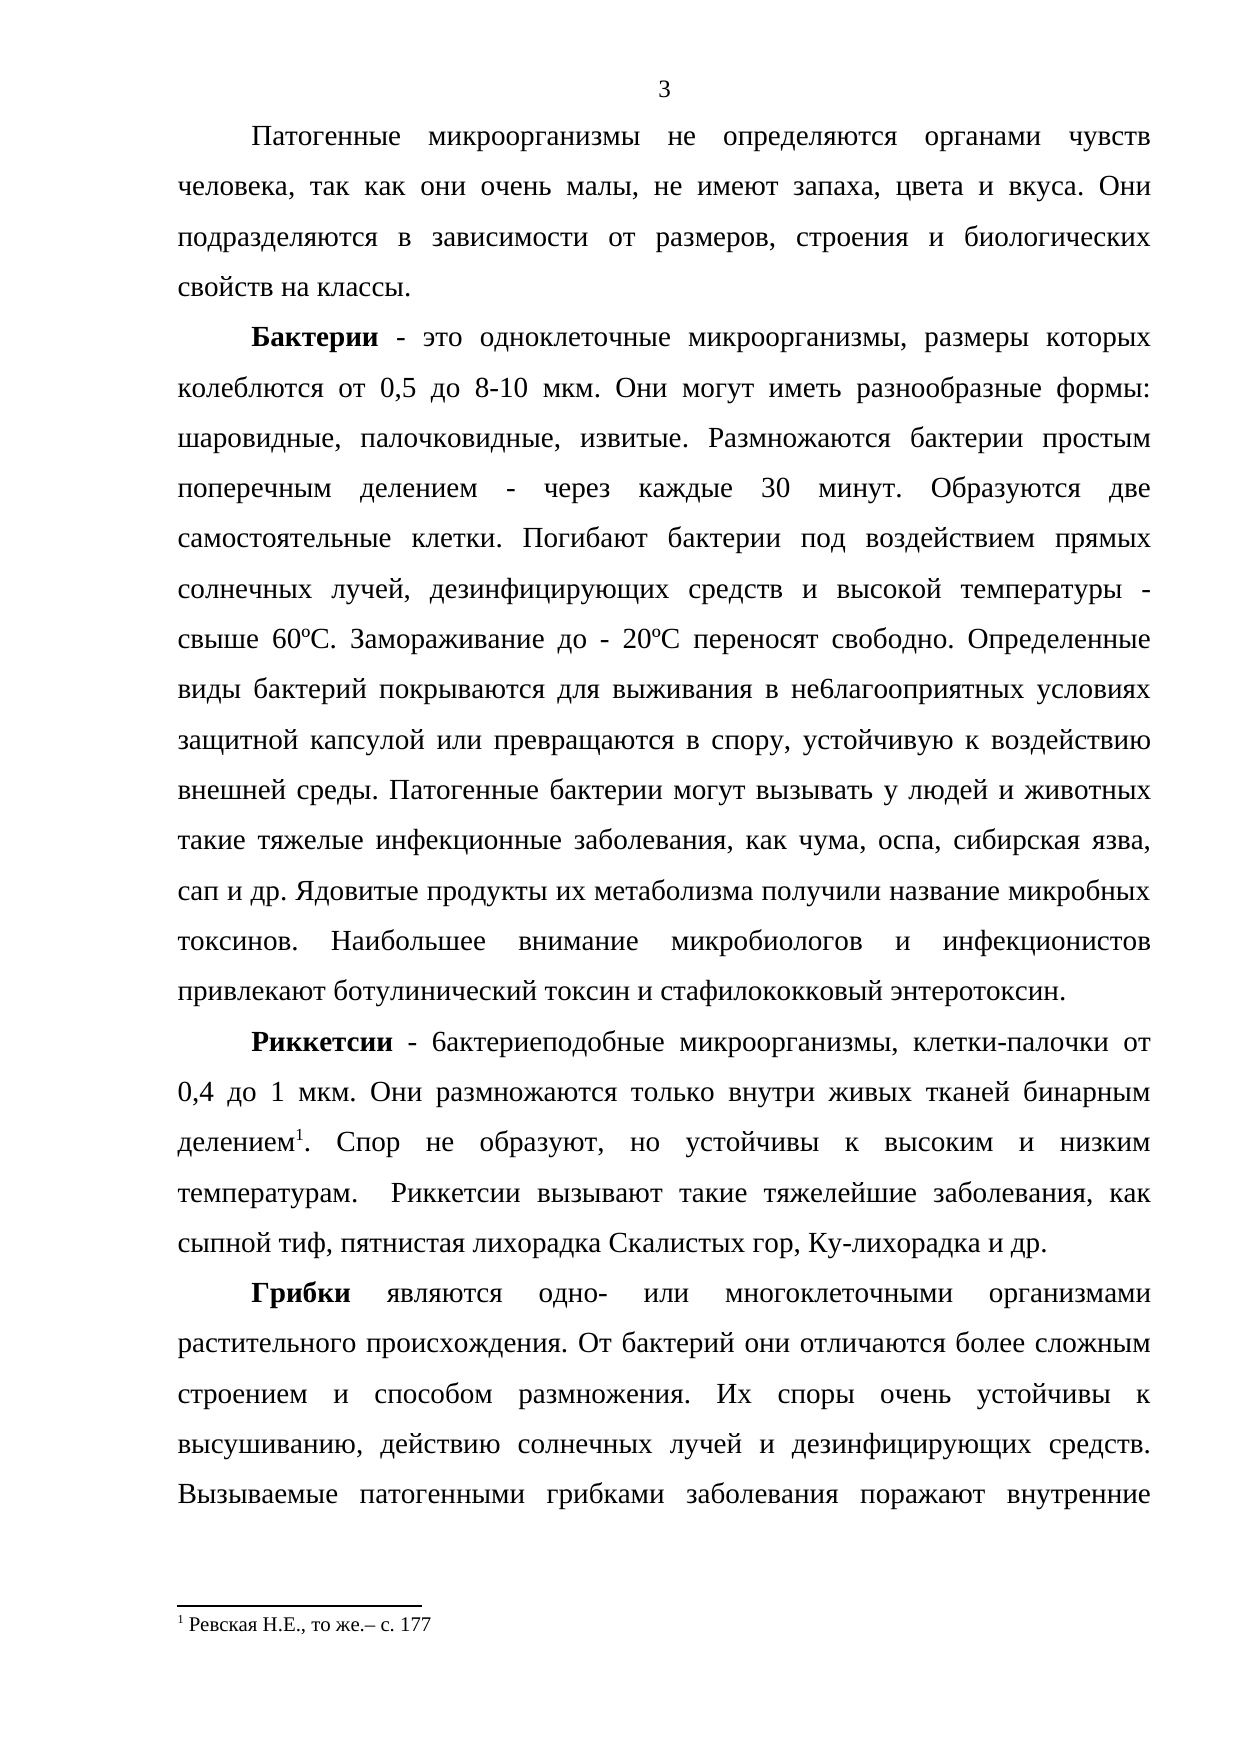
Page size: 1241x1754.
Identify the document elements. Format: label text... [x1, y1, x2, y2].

text Патогенные микроорганизмы не определяются органами чувств человека, так как они очень малы, не имеют запаха, цвета и вкуса. Они подразделяются в зависимости от размеров, строения и биологических свойств на классы. [177, 118, 1152, 303]
text Бактерии - это одноклеточные микроорганизмы, размеры которых колеблются от 0,5 до 8-10 мкм. Они могут иметь разнообразные формы: шаровидные, палочковидные, извитые. Размножаются бактерии простым поперечным делением - через каждые 30 минут. Образуются две самостоятельные клетки. Погибают бактерии под воздействием прямых солнечных лучей, дезинфицирующих средств и высокой температуры - свыше 60ºС. Замораживание до - 20ºС переносят свободно. Определенные виды бактерий покрываются для выживания в не6лагооприятных условиях защитной капсулой или превращаются в спору, устойчивую к воздействию внешней среды. Патогенные бактерии могут вызывать у людей и животных такие тяжелые инфекционные заболевания, как чума, оспа, сибирская язва, сап и др. Ядовитые продукты их метаболизма получили название микробных токсинов. Наибольшее внимание микробиологов и инфекционистов привлекают ботулинический токсин и стафилококковый энтеротоксин. [177, 319, 1152, 1007]
text Риккетсии - 6актериеподобные микроорганизмы, клетки-палочки от 0,4 до 1 мкм. Они размножаются только внутри живых тканей бинарным делением. Спор не образуют, но устойчивы к высоким и низким температурам. Риккетсии вызывают такие тяжелейшие заболевания, как сыпной тиф, пятнистая лихорадка Скалистых гор, Ку-лихорадка и др. [177, 1024, 1152, 1258]
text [177, 1275, 1152, 1510]
